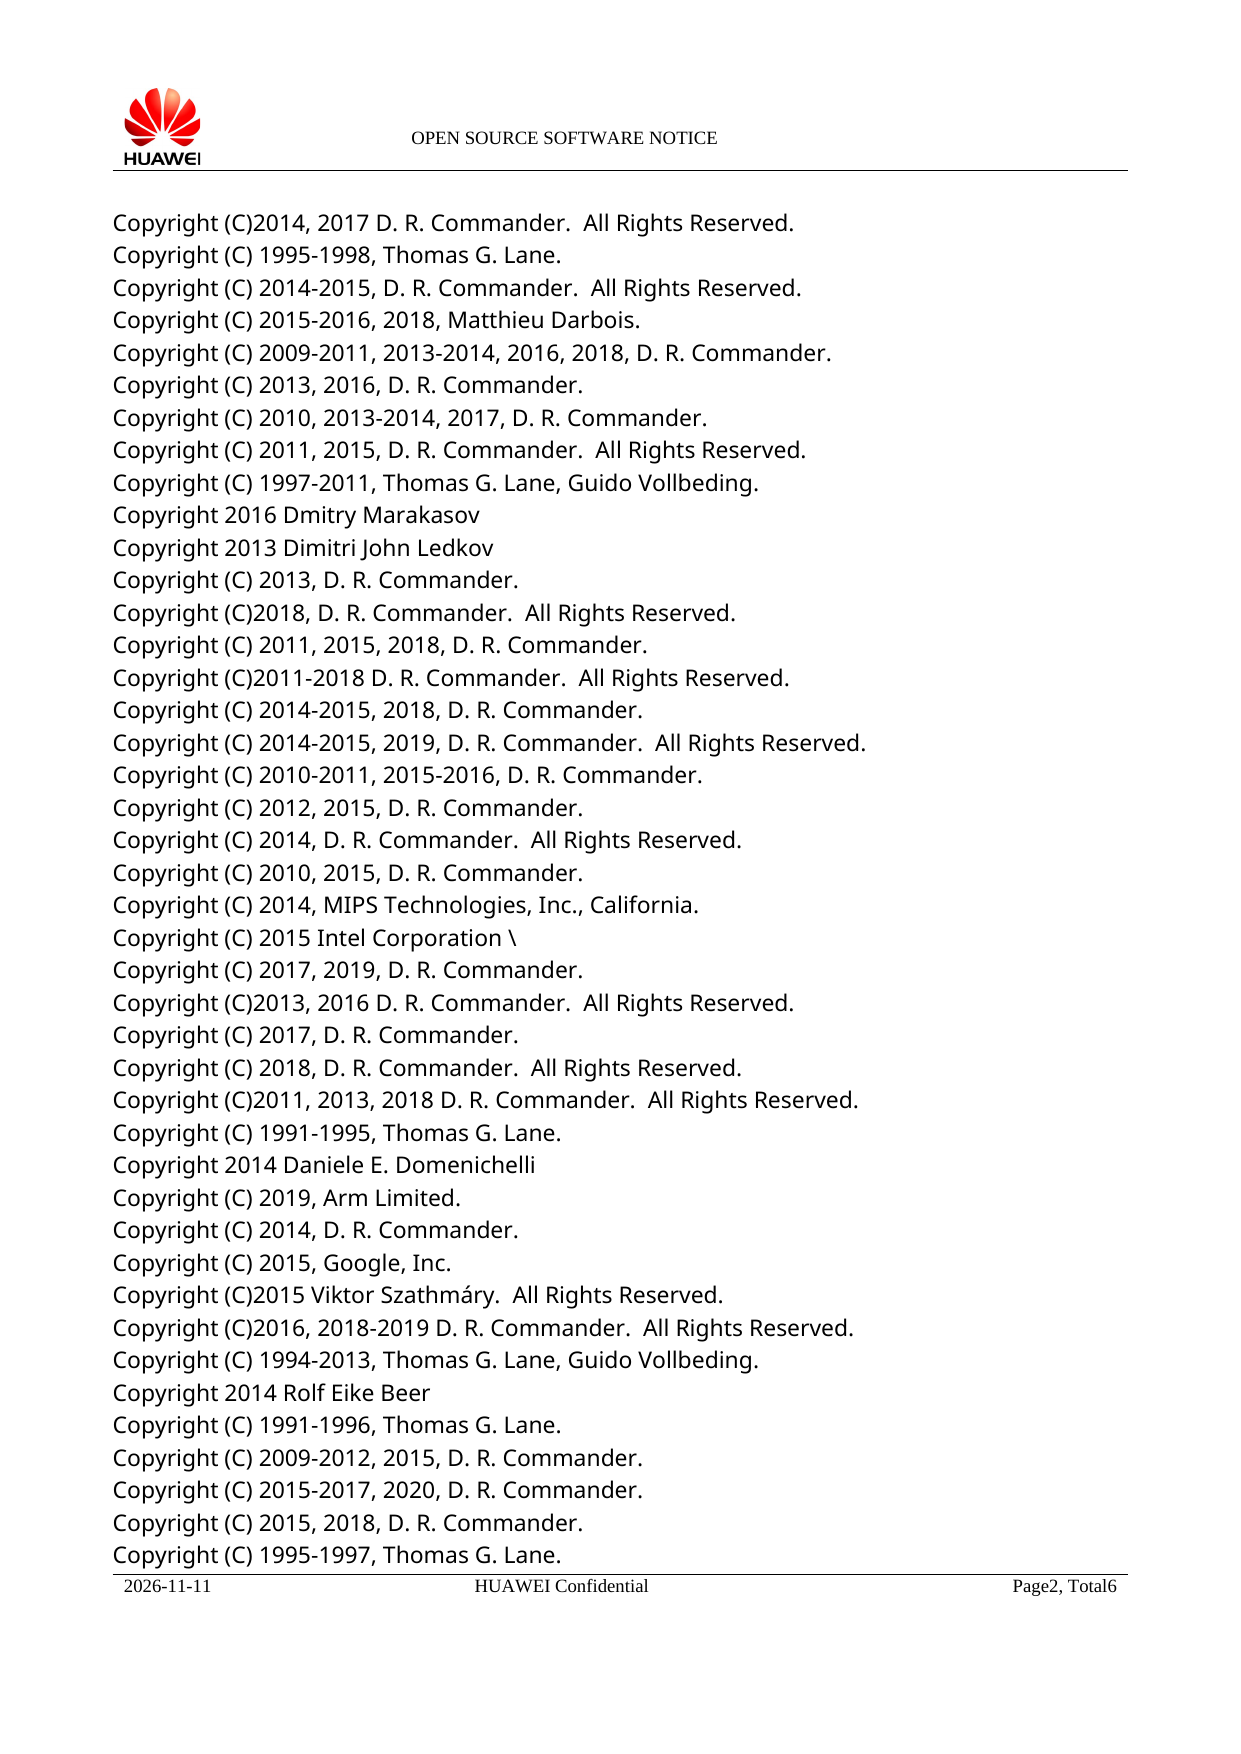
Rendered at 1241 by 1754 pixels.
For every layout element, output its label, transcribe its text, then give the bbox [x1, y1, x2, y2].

picture [124, 88, 201, 165]
